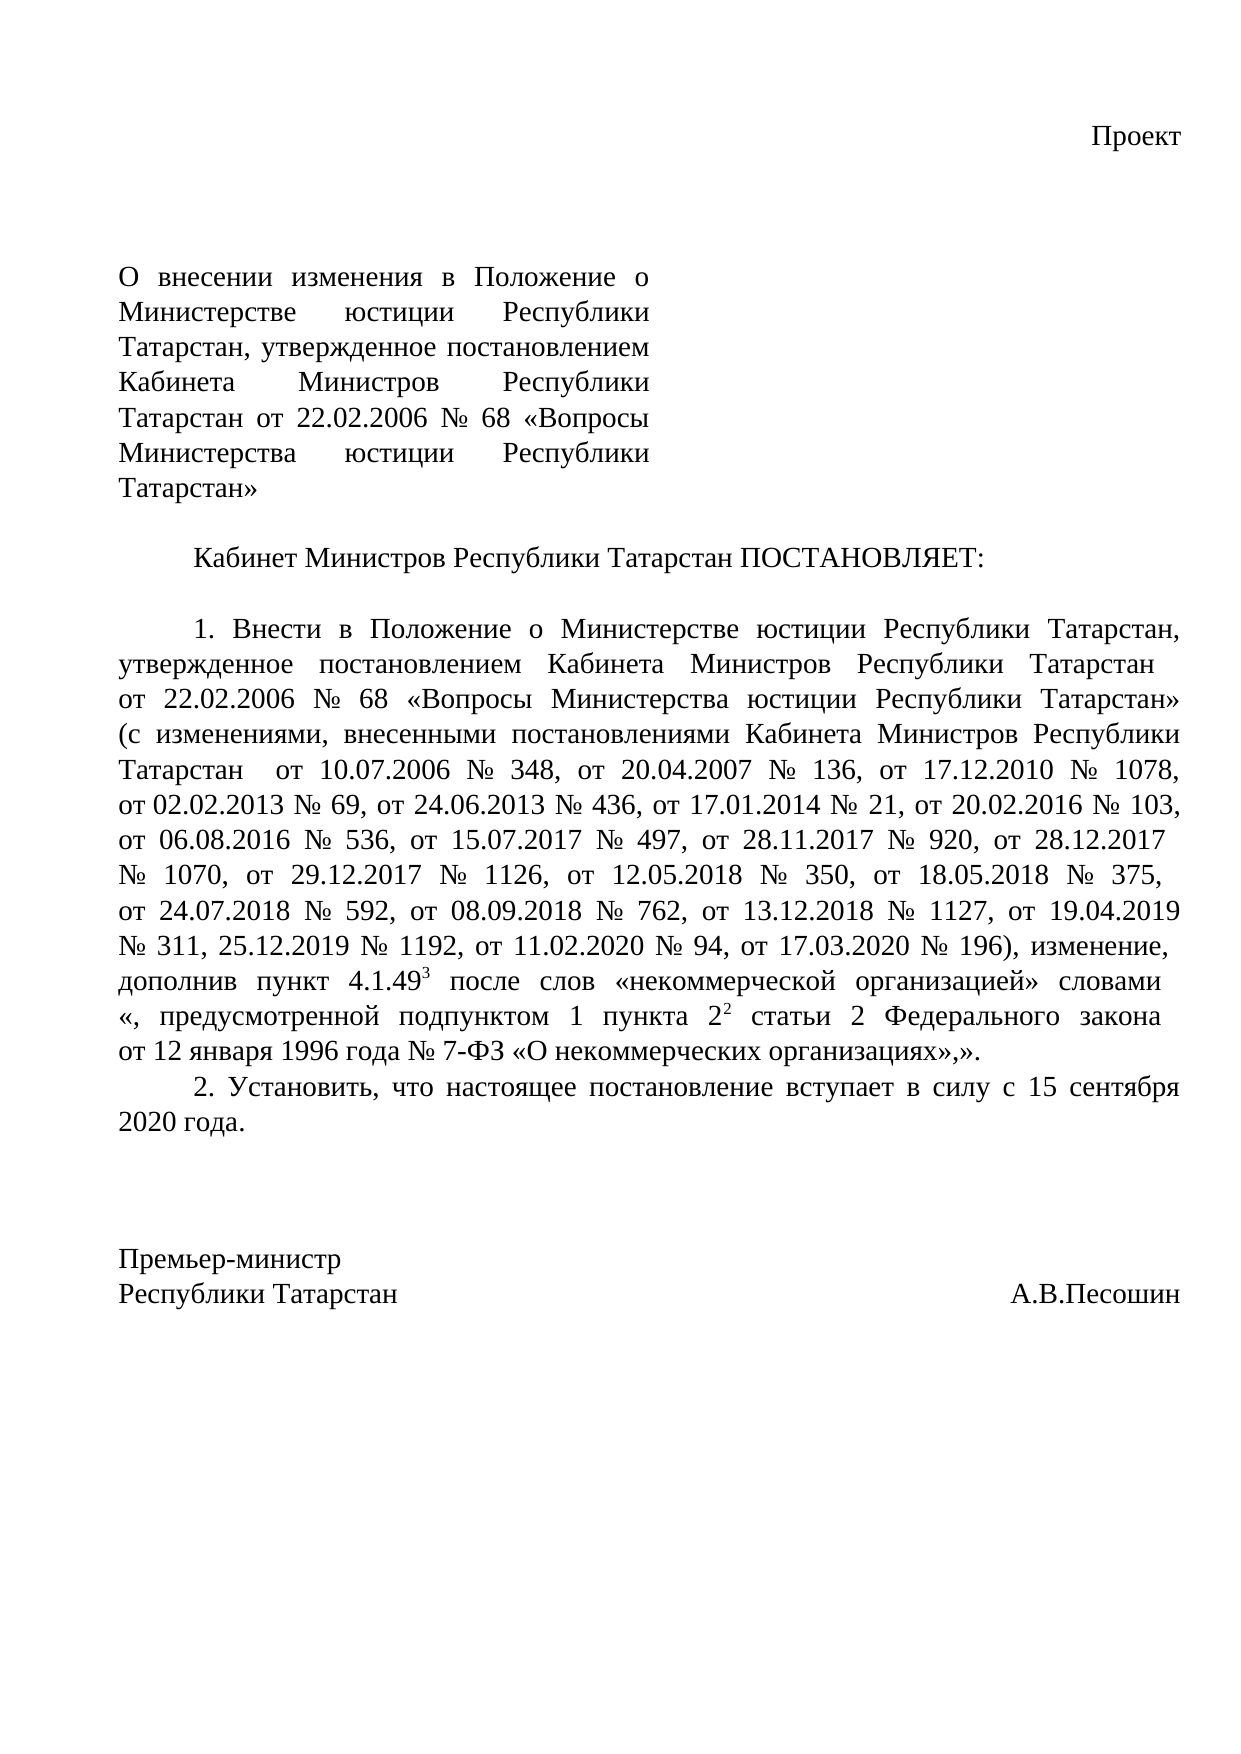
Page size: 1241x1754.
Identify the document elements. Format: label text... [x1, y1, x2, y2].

text Кабинет Министров Республики Татарстан ПОСТАНОВЛЯЕТ: [118, 541, 1181, 574]
text 1. Внести в Положение о Министерстве юстиции Республики Татарстан, утвержденное постановлением Кабинета Министров Республики Татарстан от 22.02.2006 № 68 «Вопросы Министерства юстиции Республики Татарстан» (с изменениями, внесенными постановлениями Кабинета Министров Республики Татарстан от 10.07.2006 № 348, от 20.04.2007 № 136, от 17.12.2010 № 1078, от 02.02.2013 № 69, от 24.06.2013 № 436, от 17.01.2014 № 21, от 20.02.2016 № 103, от 06.08.2016 № 536, от 15.07.2017 № 497, от 28.11.2017 № 920, от 28.12.2017 № 1070, от 29.12.2017 № 1126, от 12.05.2018 № 350, от 18.05.2018 № 375, от 24.07.2018 № 592, от 08.09.2018 № 762, от 13.12.2018 № 1127, от 19.04.2019 № 311, 25.12.2019 № 1192, от 11.02.2020 № 94, от 17.03.2020 № 196), изменение, дополнив пункт 4.1.493 после слов «некоммерческой организацией» словами «, предусмотренной подпунктом 1 пункта 22 статьи 2 Федерального закона от 12 января 1996 года № 7-ФЗ «О некоммерческих организациях»,». [118, 611, 1181, 1067]
text 2. Установить, что настоящее постановление вступает в силу с 15 сентября 2020 года. [118, 1069, 1181, 1137]
text Республики Татарстан А.В.Песошин [118, 1277, 1181, 1310]
text Премьер-министр [118, 1241, 1181, 1275]
text Проект [118, 118, 1181, 152]
text О внесении изменения в Положение о Министерстве юстиции Республики Татарстан, утвержденное постановлением Кабинета Министров Республики Татарстан от 22.02.2006 № 68 «Вопросы Министерства юстиции Республики Татарстан» [118, 259, 650, 504]
